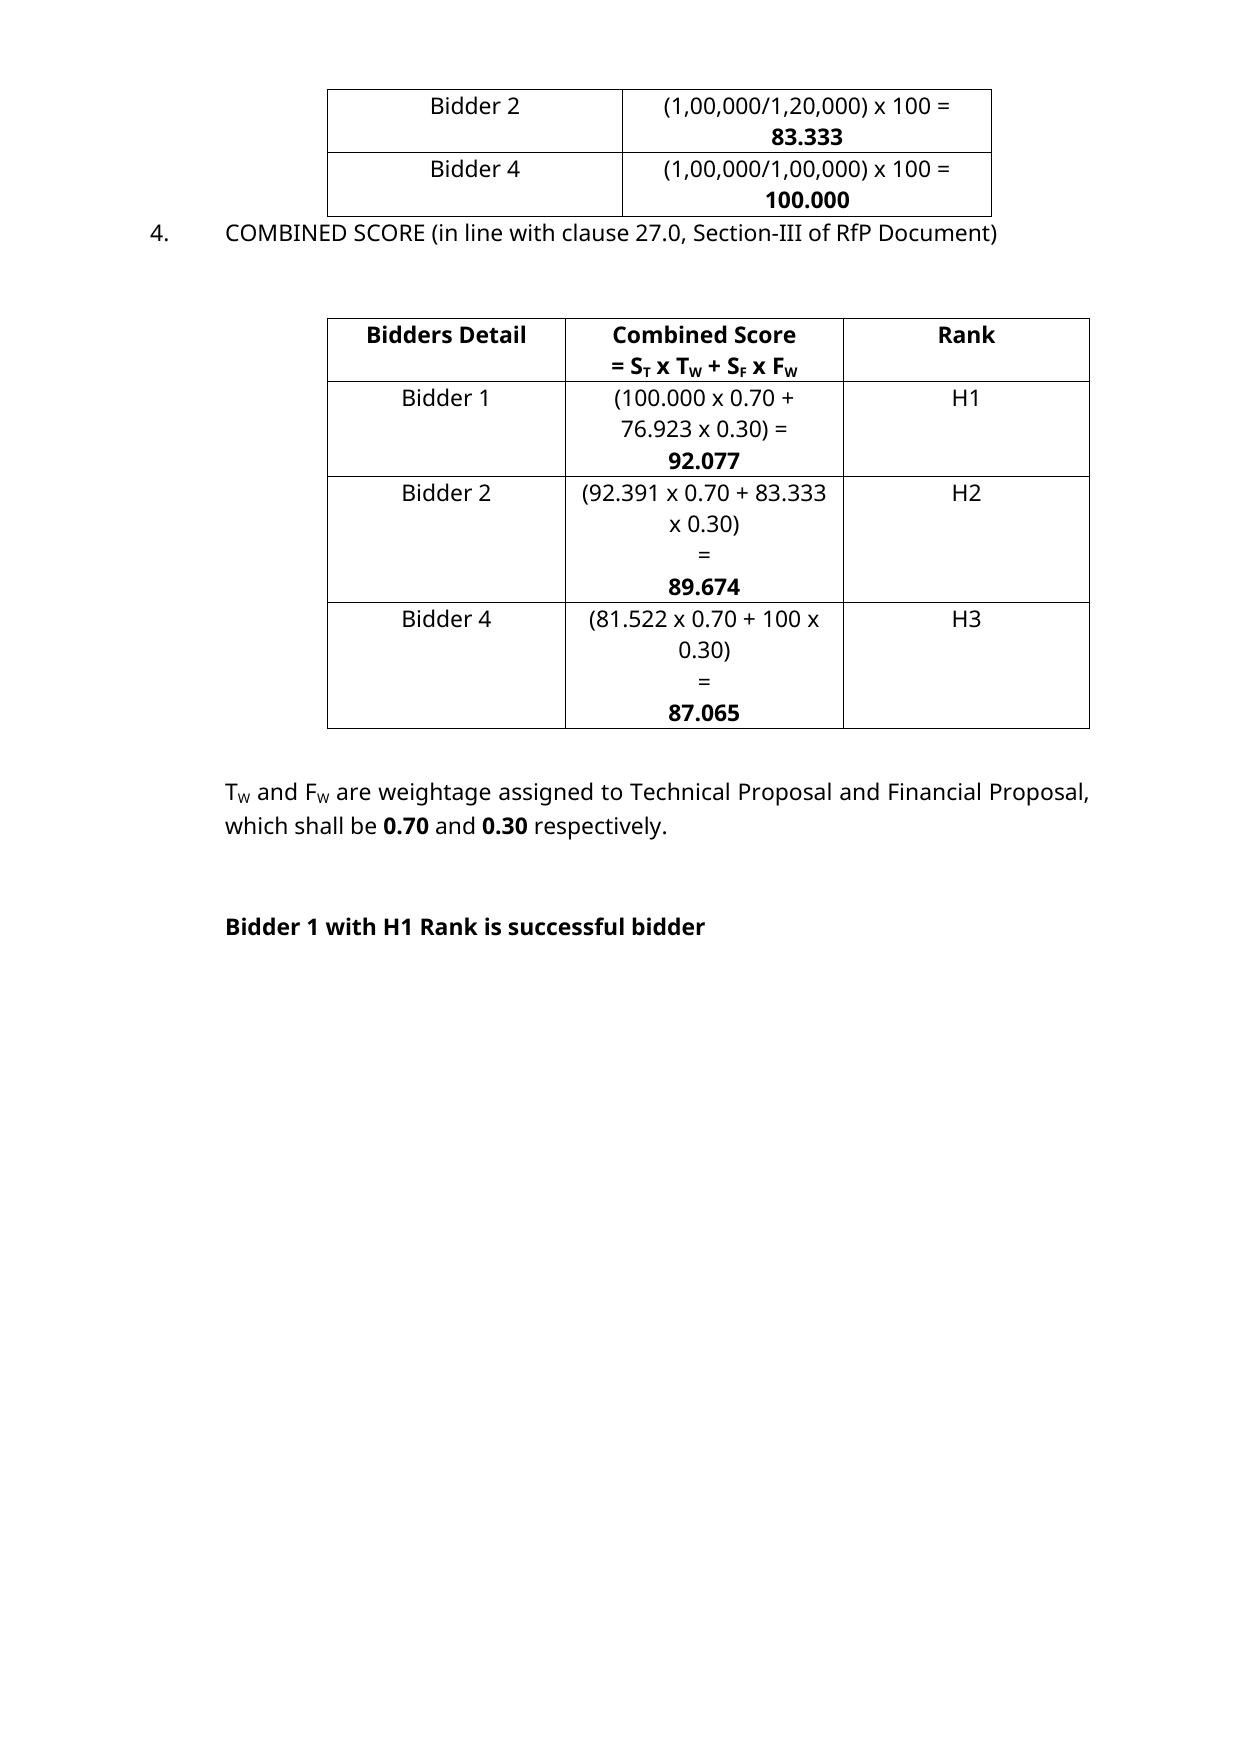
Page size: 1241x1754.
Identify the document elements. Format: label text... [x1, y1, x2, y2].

table_cell (81.522 x 0.70 + 100 x 0.30) = 87.065 [566, 603, 843, 728]
table_header Combined Score = ST x TW + SF x FW [566, 319, 843, 381]
table_header Bidders Detail [328, 319, 565, 381]
table_cell Bidder 2 [328, 90, 622, 152]
table_cell Bidder 2 [328, 477, 565, 602]
table_cell H3 [844, 603, 1089, 728]
table_cell Bidder 4 [328, 153, 622, 216]
table_cell (1,00,000/1,20,000) x 100 = 83.333 [623, 90, 991, 152]
table_cell H1 [844, 382, 1089, 476]
table_cell H2 [844, 477, 1089, 602]
text Bidder 1 with H1 Rank is successful bidder [150, 911, 1090, 942]
table_cell (1,00,000/1,00,000) x 100 = 100.000 [623, 153, 991, 216]
table_cell Bidder 1 [328, 382, 565, 476]
text 4. COMBINED SCORE (in line with clause 27.0, Section-III of RfP Document) [150, 217, 1090, 248]
table_header Rank [844, 319, 1089, 381]
table_cell (92.391 x 0.70 + 83.333 x 0.30) = 89.674 [566, 477, 843, 602]
table_cell Bidder 4 [328, 603, 565, 728]
table_cell (100.000 x 0.70 + 76.923 x 0.30) = 92.077 [566, 382, 843, 476]
text TW and FW are weightage assigned to Technical Proposal and Financial Proposal, which shall be 0.70 and 0.30 respectively. [150, 776, 1090, 841]
